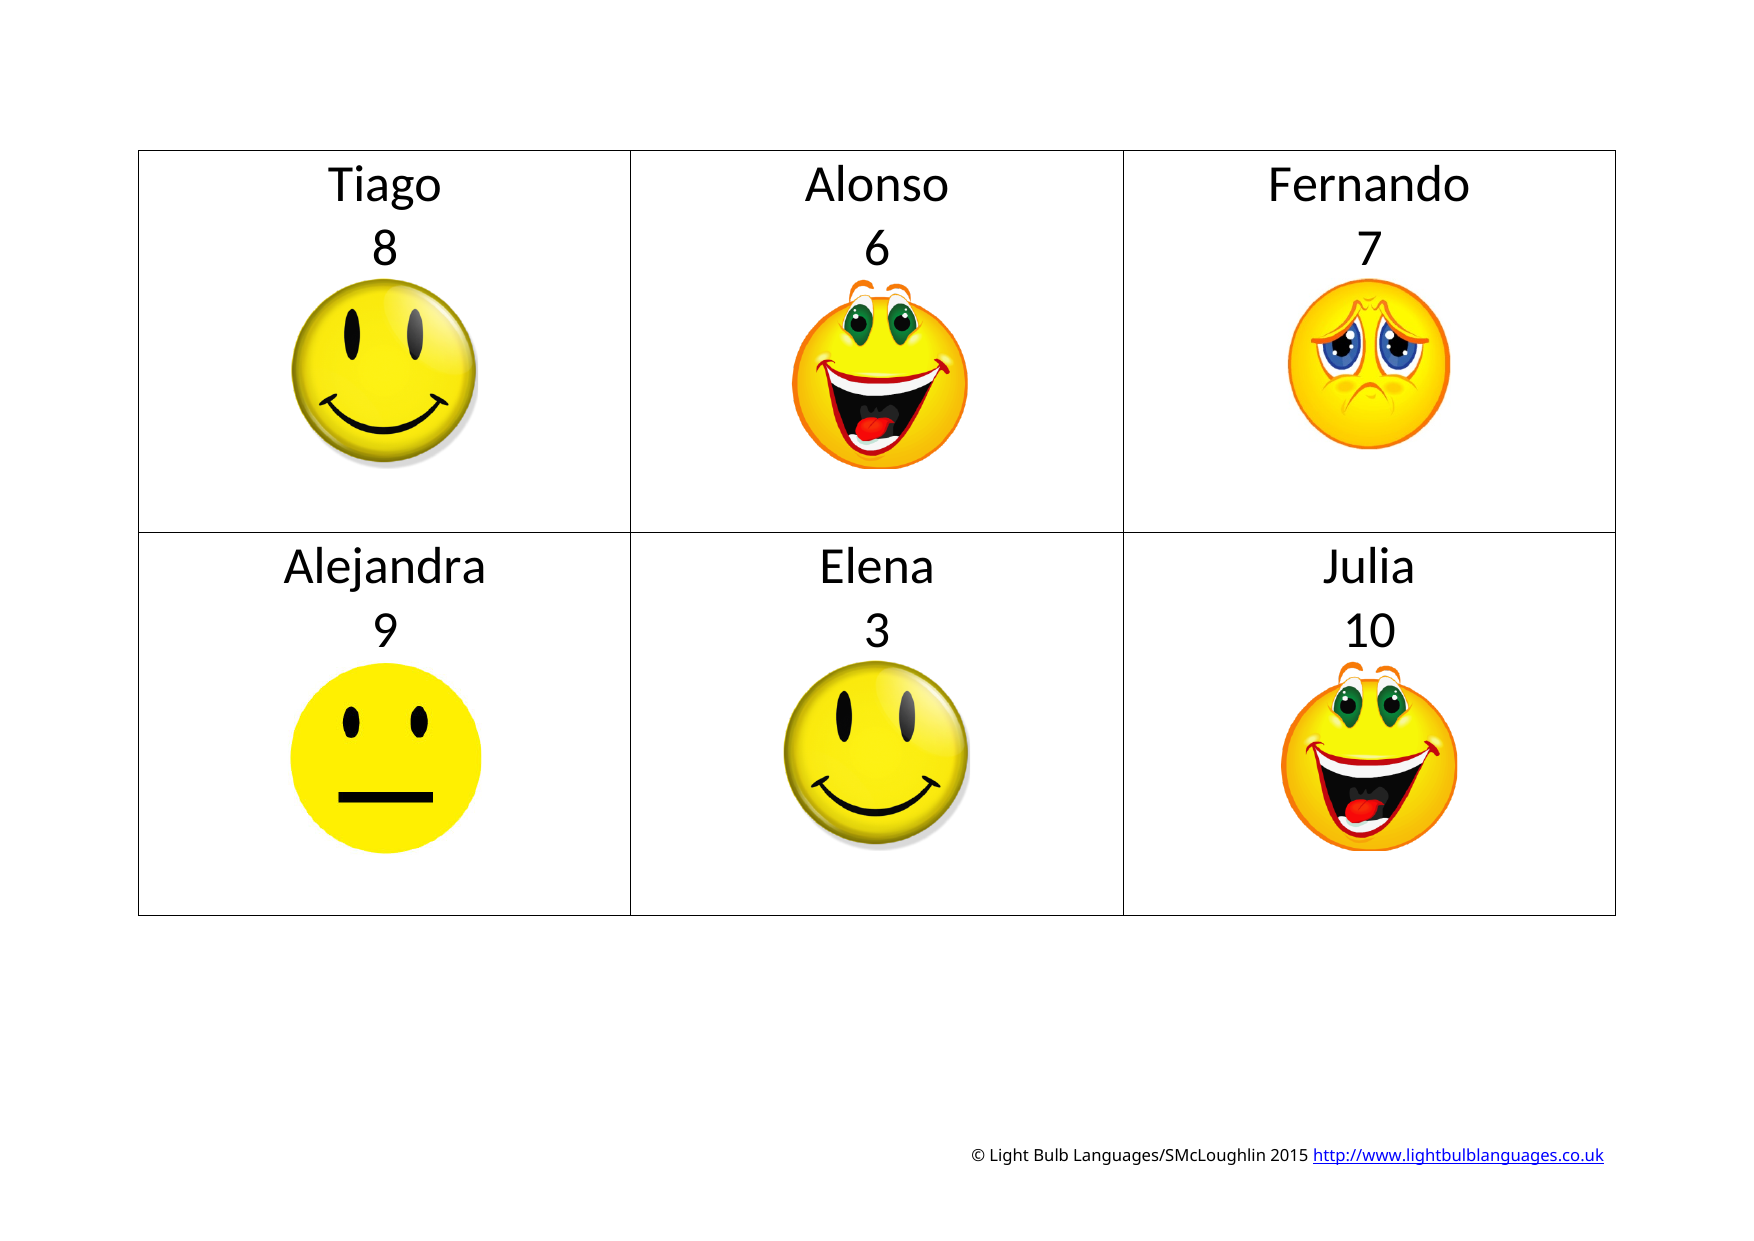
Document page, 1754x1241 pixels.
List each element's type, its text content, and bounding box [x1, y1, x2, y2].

table_cell Alejandra 9 [139, 533, 630, 914]
table_cell Elena 3 [631, 533, 1123, 914]
picture [791, 278, 968, 469]
picture [783, 660, 971, 851]
picture [1280, 660, 1458, 851]
table_cell Julia 10 [1124, 533, 1615, 914]
picture [291, 278, 479, 469]
table_header Fernando 7 [1124, 151, 1615, 532]
picture [287, 660, 482, 855]
table_header Alonso 6 [631, 151, 1123, 532]
table_header Tiago 8 [139, 151, 630, 532]
picture [1287, 278, 1451, 450]
